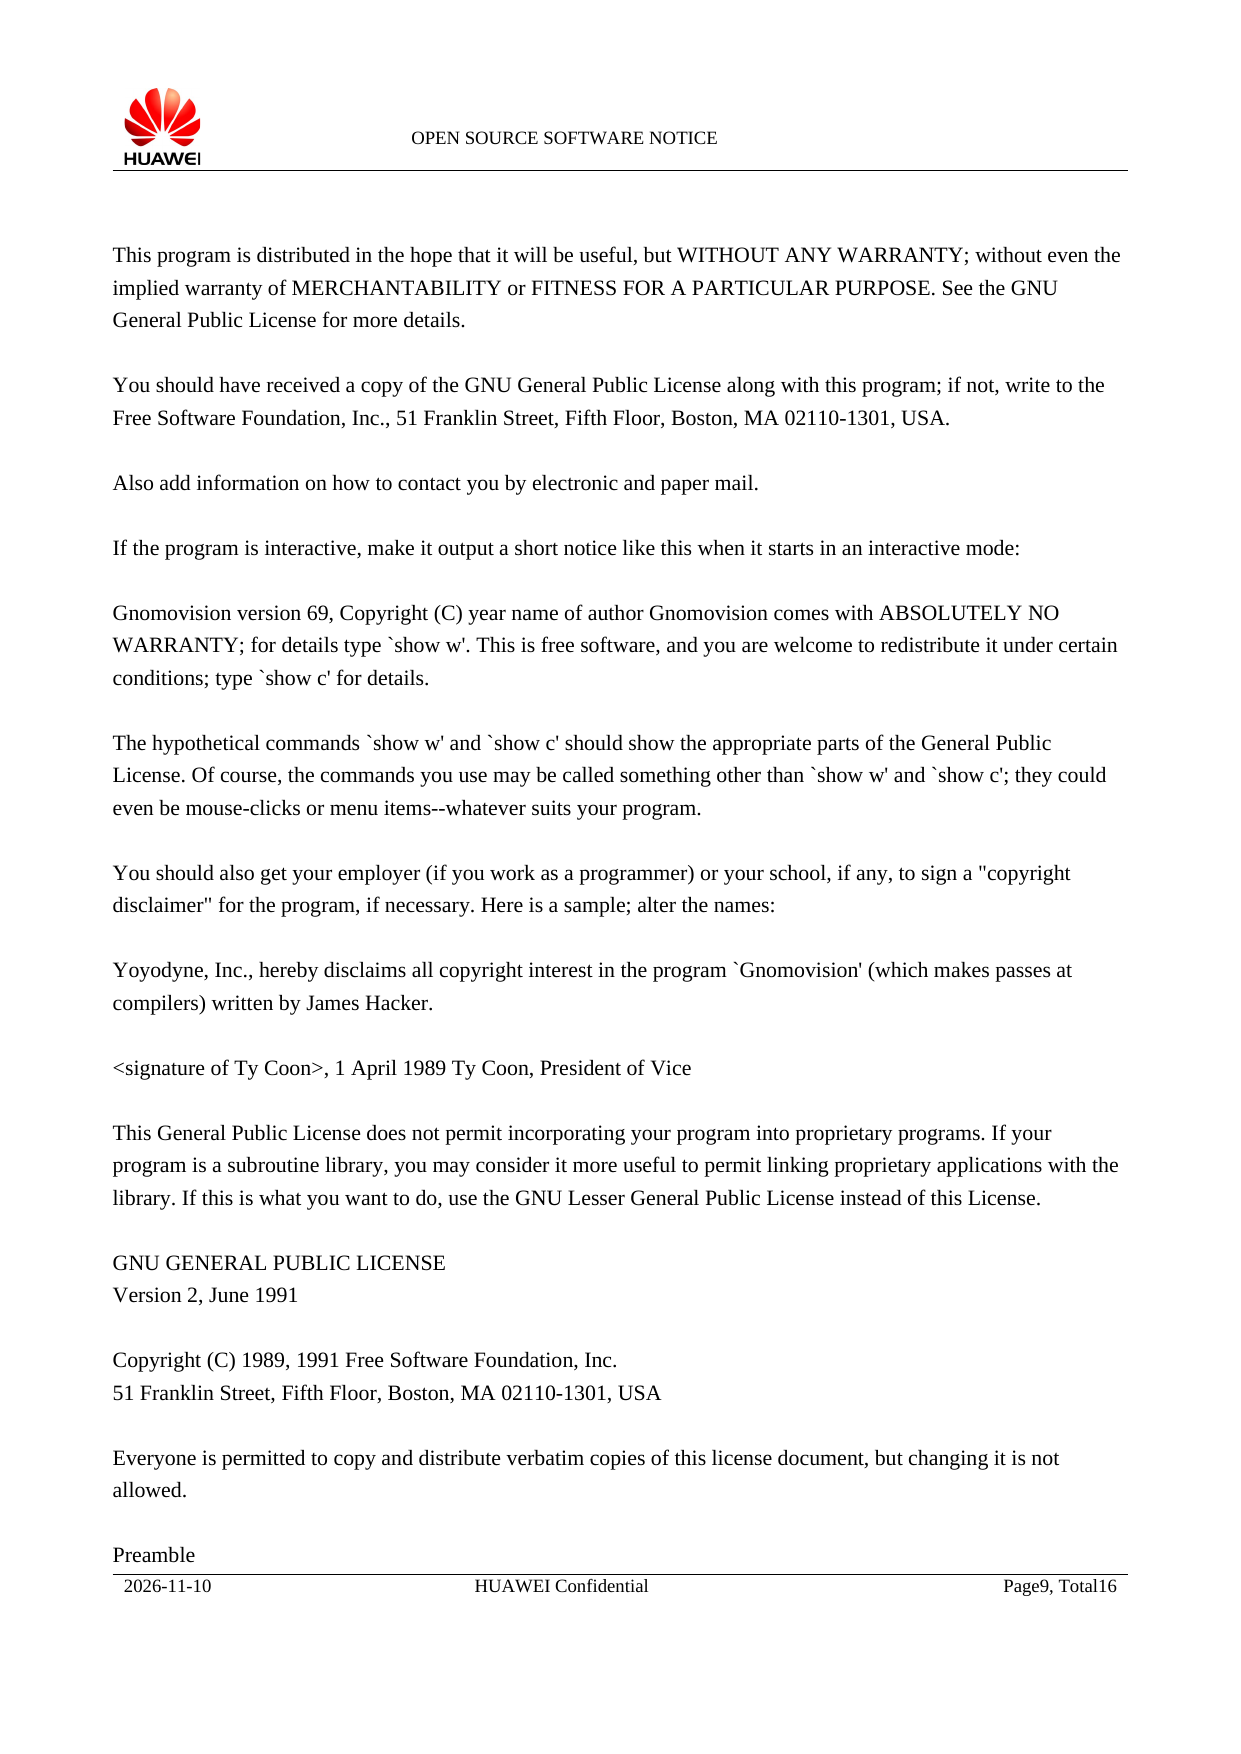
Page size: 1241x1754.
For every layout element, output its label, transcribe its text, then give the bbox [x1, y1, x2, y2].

picture [124, 88, 201, 165]
